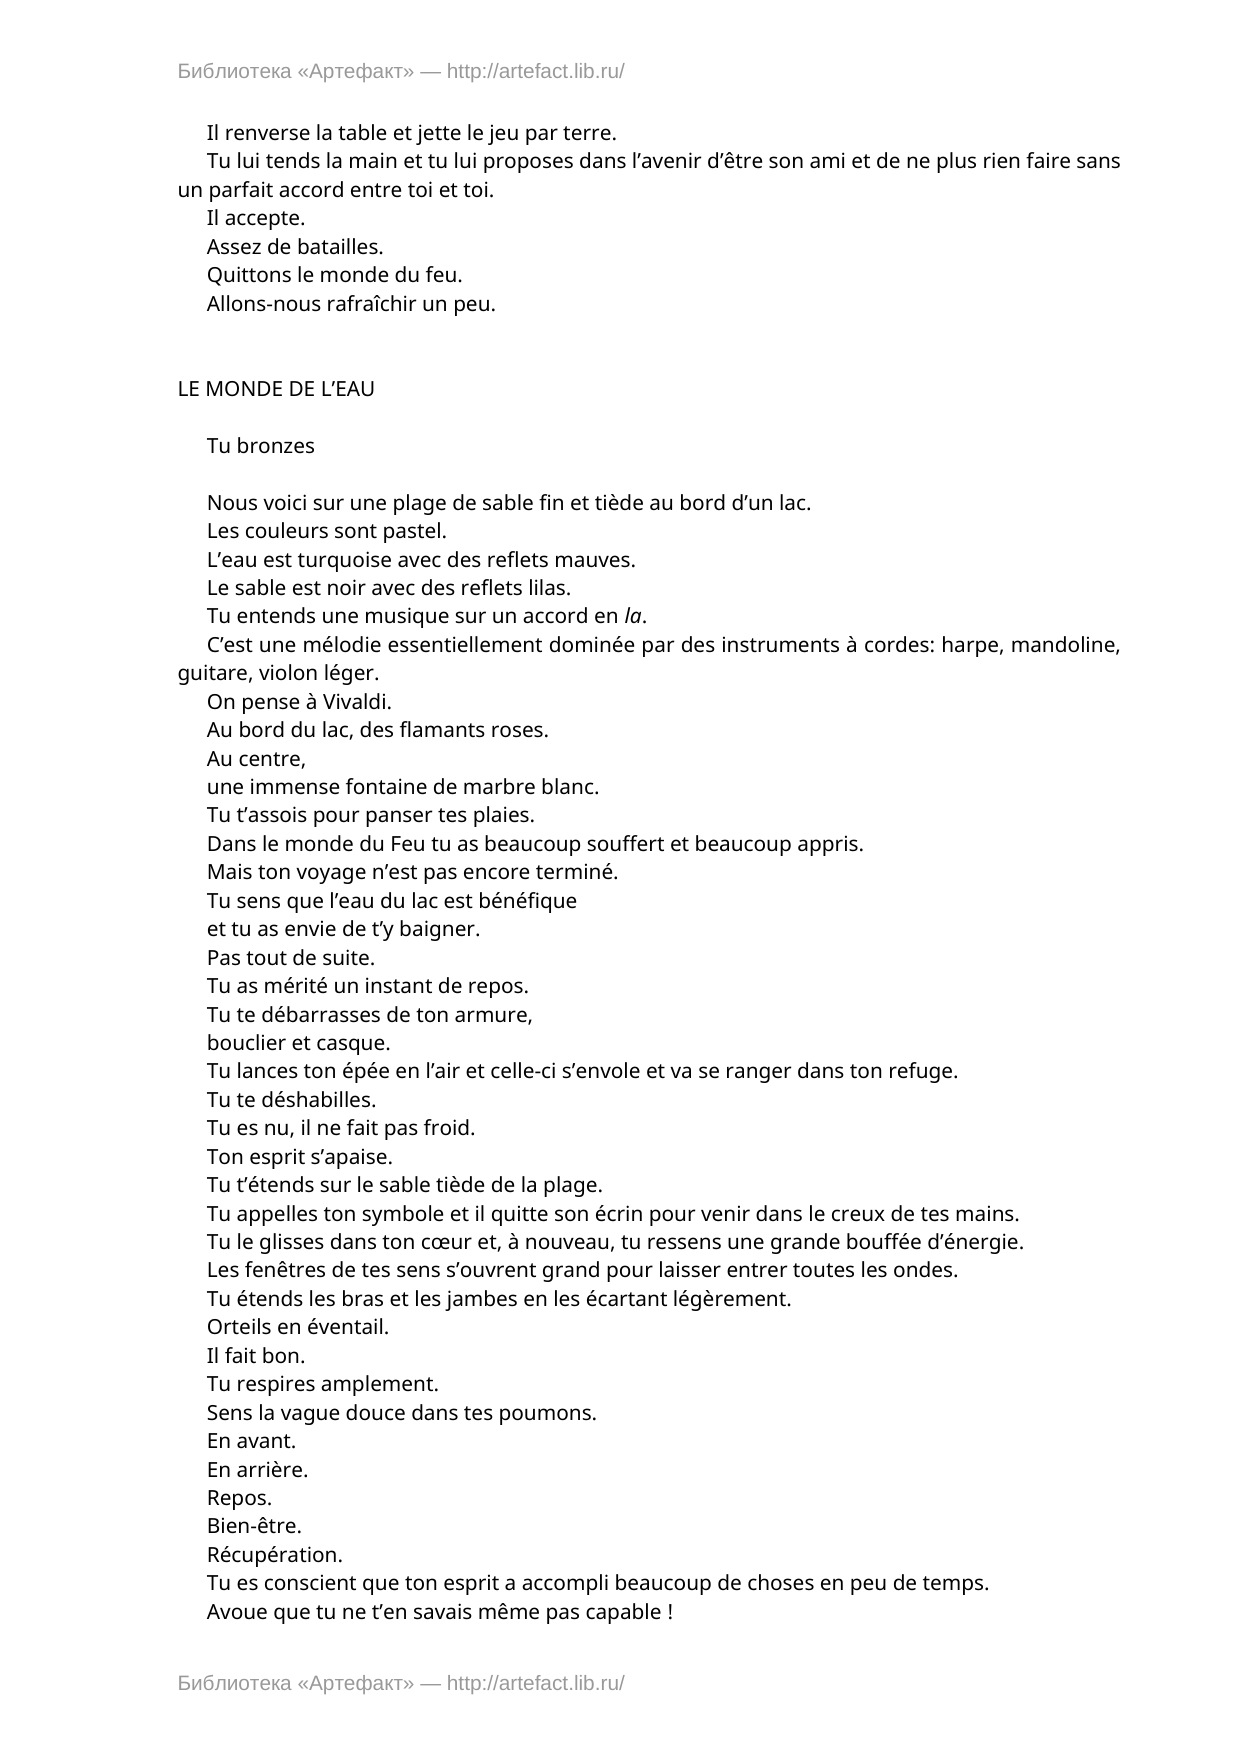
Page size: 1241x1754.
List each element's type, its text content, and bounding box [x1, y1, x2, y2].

text Nous voici sur une plage de sable fin et tiède au bord d’un lac. [177, 488, 1122, 516]
text Tu as mérité un instant de repos. [177, 971, 1122, 1000]
text Tu te déshabilles. [177, 1085, 1122, 1113]
text Au centre, [177, 744, 1122, 772]
text Tu es conscient que ton esprit a accompli beaucoup de choses en peu de temps. [177, 1568, 1122, 1597]
text Le sable est noir avec des reflets lilas. [177, 573, 1122, 602]
text Assez de batailles. [177, 232, 1122, 260]
subtitle LE MONDE DE L’EAU [177, 374, 1122, 402]
text Tu sens que l’eau du lac est bénéfique [177, 886, 1122, 914]
text Tu étends les bras et les jambes en les écartant légèrement. [177, 1284, 1122, 1312]
text En avant. [177, 1426, 1122, 1455]
text et tu as envie de t’y baigner. [177, 914, 1122, 943]
text bouclier et casque. [177, 1028, 1122, 1057]
text L’eau est turquoise avec des reflets mauves. [177, 545, 1122, 573]
text Il renverse la table et jette le jeu par terre. [177, 118, 1122, 147]
text Bien-être. [177, 1512, 1122, 1540]
text Il fait bon. [177, 1341, 1122, 1369]
text Allons-nous rafraîchir un peu. [177, 289, 1122, 317]
text Quittons le monde du feu. [177, 260, 1122, 289]
text Mais ton voyage n’est pas encore terminé. [177, 857, 1122, 886]
text Avoue que tu ne t’en savais même pas capable ! [177, 1597, 1122, 1625]
text Les fenêtres de tes sens s’ouvrent grand pour laisser entrer toutes les ondes. [177, 1256, 1122, 1284]
text Ton esprit s’apaise. [177, 1142, 1122, 1170]
text Au bord du lac, des flamants roses. [177, 715, 1122, 744]
text Récupération. [177, 1540, 1122, 1568]
text Tu t’étends sur le sable tiède de la plage. [177, 1170, 1122, 1199]
text C’est une mélodie essentiellement dominée par des instruments à cordes: harpe, mandoline, guitare, violon léger. [177, 630, 1122, 687]
text Les couleurs sont pastel. [177, 516, 1122, 545]
text Tu lances ton épée en l’air et celle-ci s’envole et va se ranger dans ton refuge. [177, 1057, 1122, 1085]
text Tu te débarrasses de ton armure, [177, 1000, 1122, 1028]
text Repos. [177, 1483, 1122, 1512]
text Tu es nu, il ne fait pas froid. [177, 1113, 1122, 1142]
text Tu t’assois pour panser tes plaies. [177, 801, 1122, 829]
text une immense fontaine de marbre blanc. [177, 772, 1122, 801]
text Pas tout de suite. [177, 943, 1122, 971]
text Tu le glisses dans ton cœur et, à nouveau, tu ressens une grande bouffée d’énergie. [177, 1227, 1122, 1256]
text Orteils en éventail. [177, 1312, 1122, 1341]
text Dans le monde du Feu tu as beaucoup souffert et beaucoup appris. [177, 829, 1122, 857]
text Sens la vague douce dans tes poumons. [177, 1398, 1122, 1426]
text On pense à Vivaldi. [177, 687, 1122, 715]
text Tu respires amplement. [177, 1369, 1122, 1398]
text Tu lui tends la main et tu lui proposes dans l’avenir d’être son ami et de ne plus rien faire sans un parfait accord entre toi et toi. [177, 147, 1122, 203]
text Il accepte. [177, 203, 1122, 232]
text Tu entends une musique sur un accord en la. [177, 602, 1122, 630]
subtitle Tu bronzes [177, 431, 1122, 459]
text Tu appelles ton symbole et il quitte son écrin pour venir dans le creux de tes mains. [177, 1199, 1122, 1227]
text En arrière. [177, 1455, 1122, 1483]
